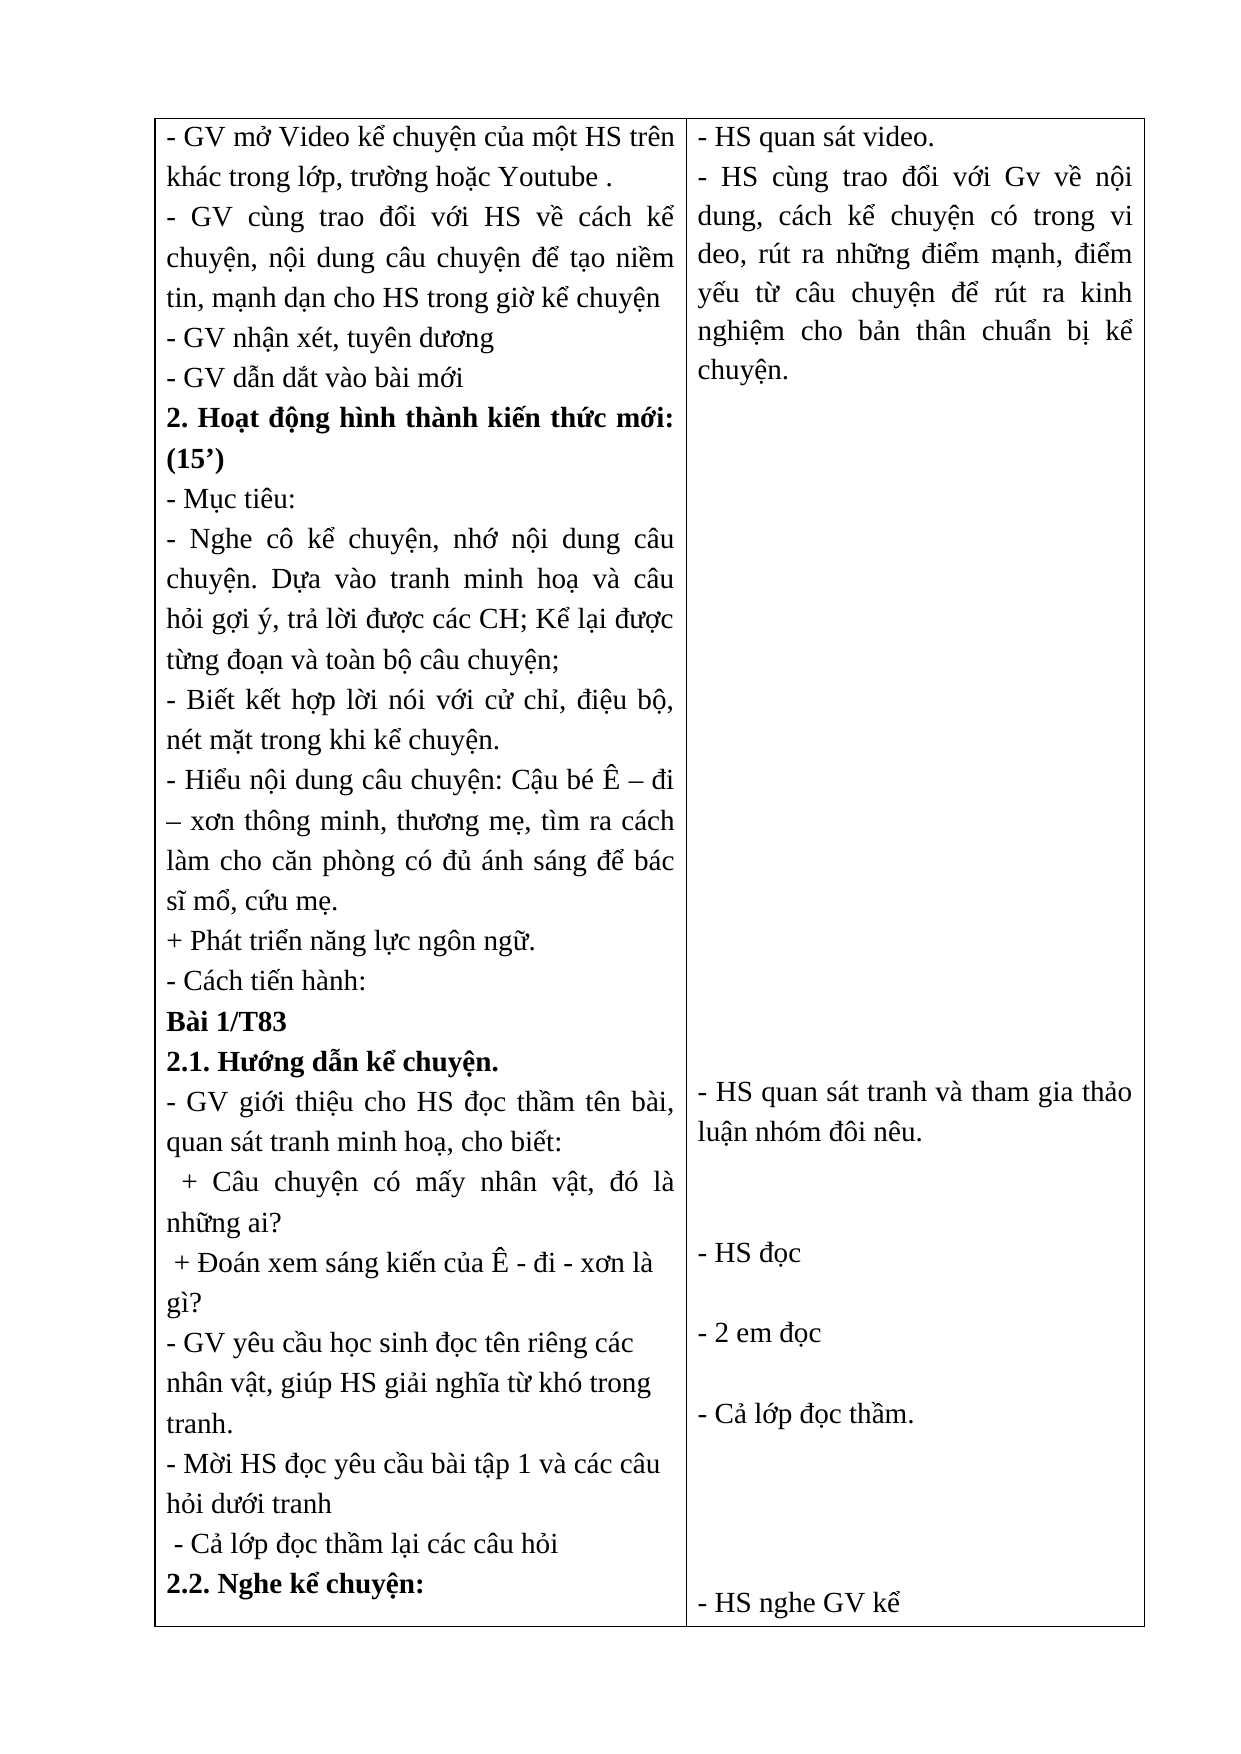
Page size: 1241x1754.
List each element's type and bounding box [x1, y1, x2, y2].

table_cell [156, 119, 686, 1626]
table_cell [687, 119, 1144, 1626]
